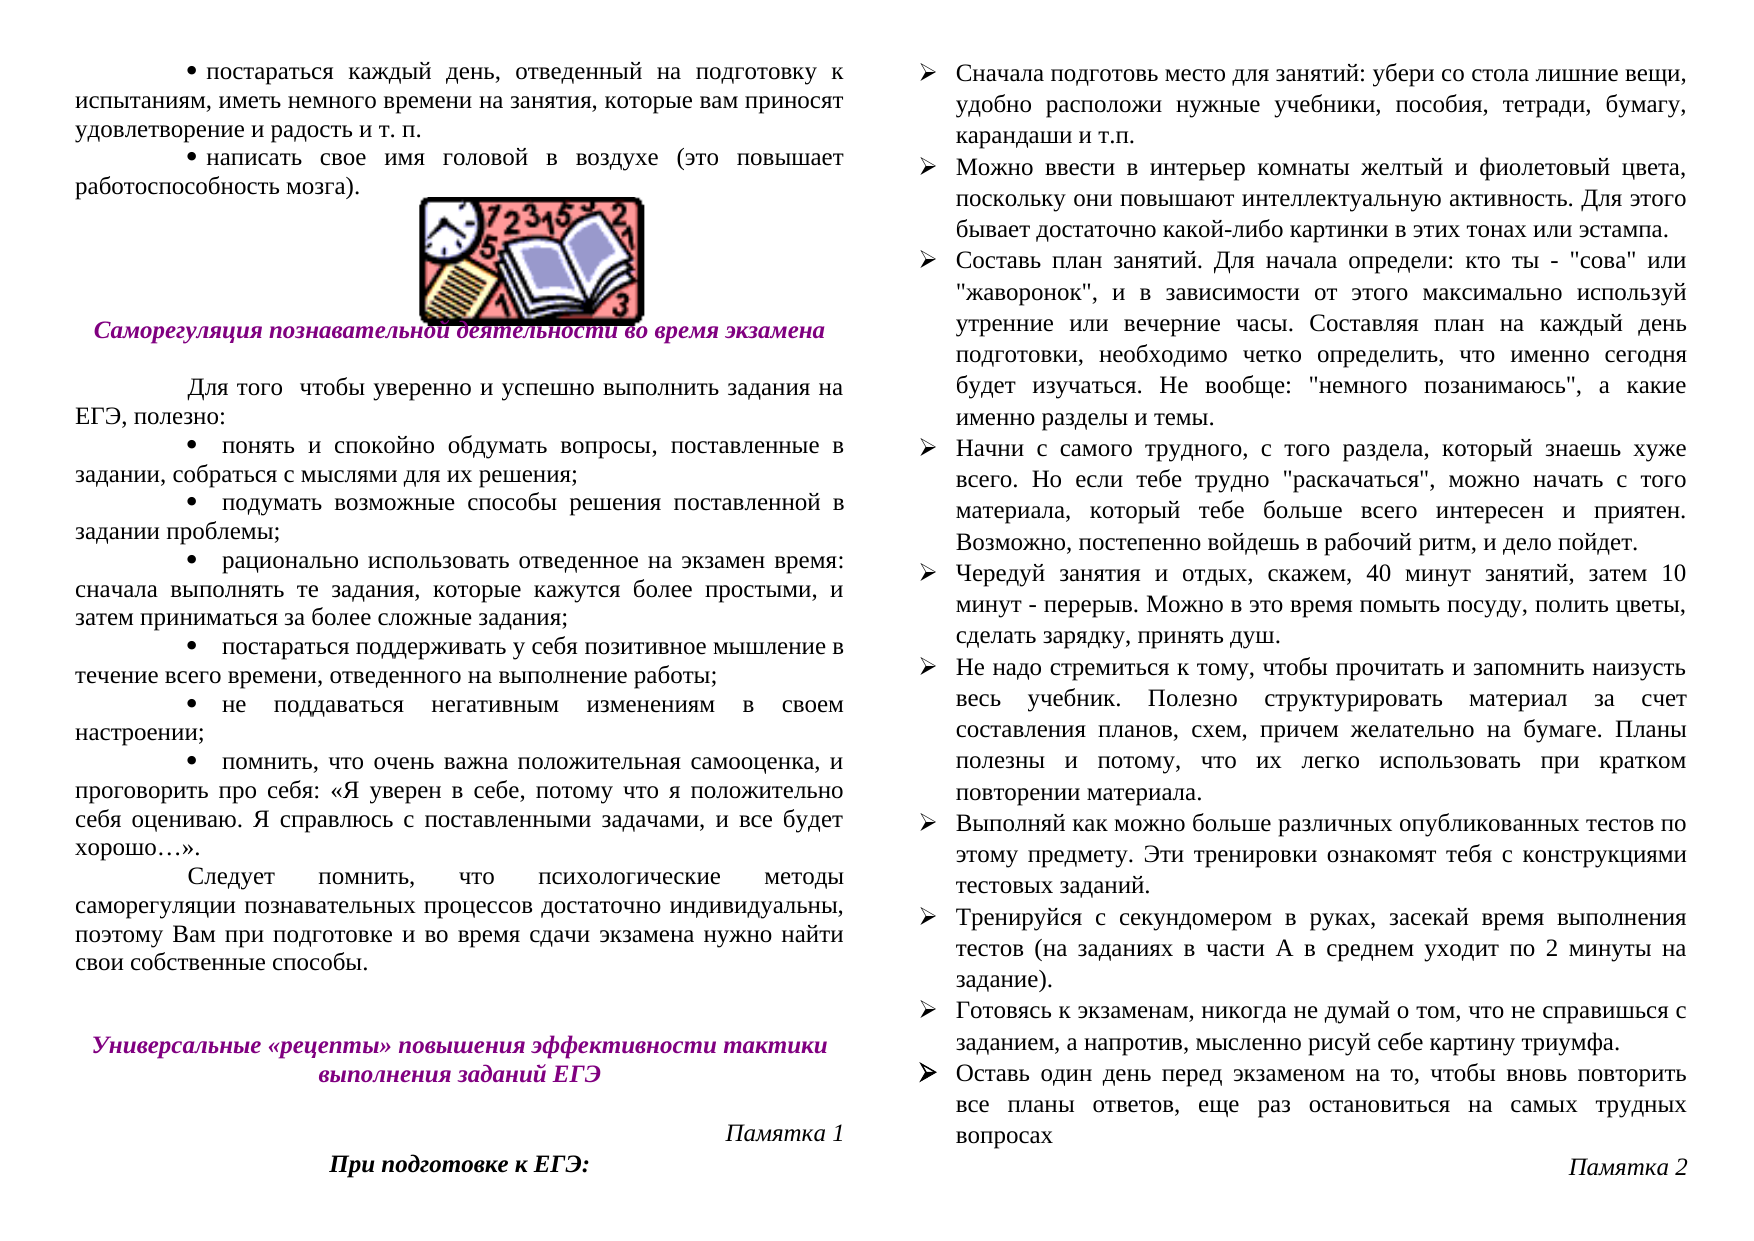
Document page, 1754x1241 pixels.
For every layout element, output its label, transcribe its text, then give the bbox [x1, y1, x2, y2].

text Универсальные «рецепты» повышения эффективности тактики выполнения заданий ЕГЭ [75, 1030, 844, 1087]
list Не надо стремиться к тому, чтобы прочитать и запомнить наизусть весь учебник. Полезно структурировать материал за счет составления планов, схем, причем желательно на бумаге. Планы полезны и потому, что их легко использовать при кратком повторении материала. [918, 650, 1687, 806]
list Выполняй как можно больше различных опубликованных тестов по этому предмету. Эти тренировки ознакомят тебя с конструкциями тестовых заданий. [918, 806, 1687, 900]
list постараться поддерживать у себя позитивное мышление в течение всего времени, отведенного на выполнение работы; [75, 631, 844, 689]
list Готовясь к экзаменам, никогда не думай о том, что не справишься с заданием, а напротив, мысленно рисуй себе картину триумфа. [918, 994, 1687, 1056]
list помнить, что очень важна положительная самооценка, и проговорить про себя: «Я уверен в себе, потому что я положительно себя оцениваю. Я справлюсь с поставленными задачами, и все будет хорошо…». [75, 746, 844, 861]
list рационально использовать отведенное на экзамен время: сначала выполнять те задания, которые кажутся более простыми, и затем приниматься за более сложные задания; [75, 545, 844, 631]
list Тренируйся с секундомером в руках, засекай время выполнения тестов (на заданиях в части А в среднем уходит по 2 минуты на задание). [918, 900, 1687, 994]
list подумать возможные способы решения поставленной в задании проблемы; [75, 487, 844, 545]
list Оставь один день перед экзаменом на то, чтобы вновь повторить все планы ответов, еще раз остановиться на самых трудных вопросах [918, 1056, 1687, 1150]
text Следует помнить, что психологические методы саморегуляции познавательных процессов достаточно индивидуальны, поэтому Вам при подготовке и во время сдачи экзамена нужно найти свои собственные способы. [75, 861, 844, 976]
picture [419, 200, 645, 315]
list постараться каждый день, отведенный на подготовку к испытаниям, иметь немного времени на занятия, которые вам приносят удовлетворение и радость и т. п. [75, 56, 844, 142]
list Можно ввести в интерьер комнаты желтый и фиолетовый цвета, поскольку они повышают интеллектуальную активность. Для этого бывает достаточно какой-либо картинки в этих тонах или эстампа. [918, 150, 1687, 244]
text При подготовке к ЕГЭ: [75, 1147, 844, 1179]
list не поддаваться негативным изменениям в своем настроении; [75, 689, 844, 746]
list написать свое имя головой в воздухе (это повышает работоспособность мозга). [75, 142, 844, 200]
list Начни с самого трудного, с того раздела, который знаешь хуже всего. Но если тебе трудно "раскачаться", можно начать с того материала, который тебе больше всего интересен и приятен. Возможно, постепенно войдешь в рабочий ритм, и дело пойдет. [918, 431, 1687, 556]
list Составь план занятий. Для начала определи: кто ты - "сова" или "жаворонок", и в зависимости от этого максимально используй утренние или вечерние часы. Составляя план на каждый день подготовки, необходимо четко определить, что именно сегодня будет изучаться. Не вообще: "немного позанимаюсь", а какие именно разделы и темы. [918, 244, 1687, 431]
text Для того чтобы уверенно и успешно выполнить задания на ЕГЭ, полезно: [75, 372, 844, 430]
list Сначала подготовь место для занятий: убери со стола лишние вещи, удобно расположи нужные учебники, пособия, тетради, бумагу, карандаши и т.п. [918, 56, 1687, 150]
text Саморегуляция познавательной деятельности во время экзамена [75, 315, 844, 344]
text Памятка 1 [75, 1116, 844, 1147]
list Чередуй занятия и отдых, скажем, 40 минут занятий, затем 10 минут - перерыв. Можно в это время помыть посуду, полить цветы, сделать зарядку, принять душ. [918, 556, 1687, 650]
list понять и спокойно обдумать вопросы, поставленные в задании, собраться с мыслями для их решения; [75, 430, 844, 487]
text Памятка 2 [918, 1150, 1687, 1181]
